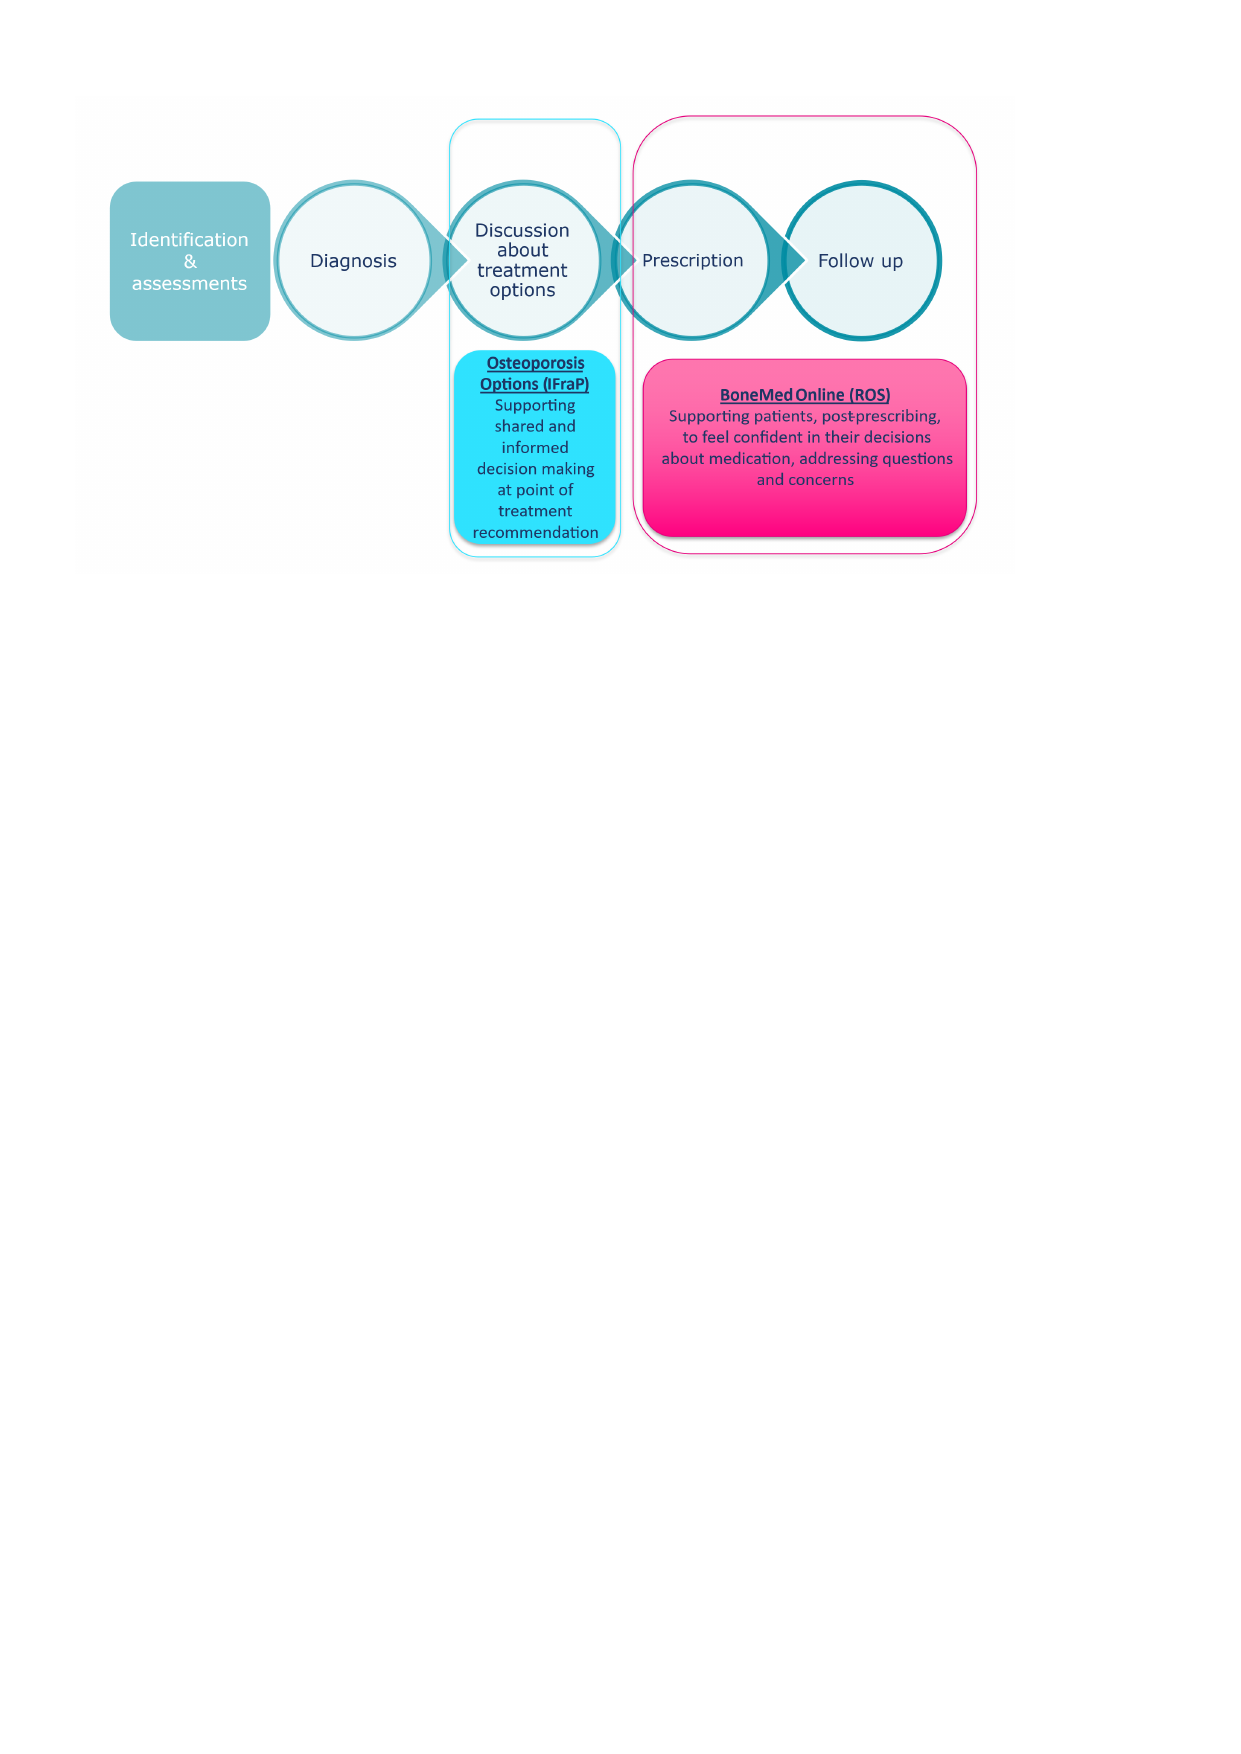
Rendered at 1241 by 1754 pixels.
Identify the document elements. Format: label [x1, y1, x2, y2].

picture [75, 96, 1015, 574]
